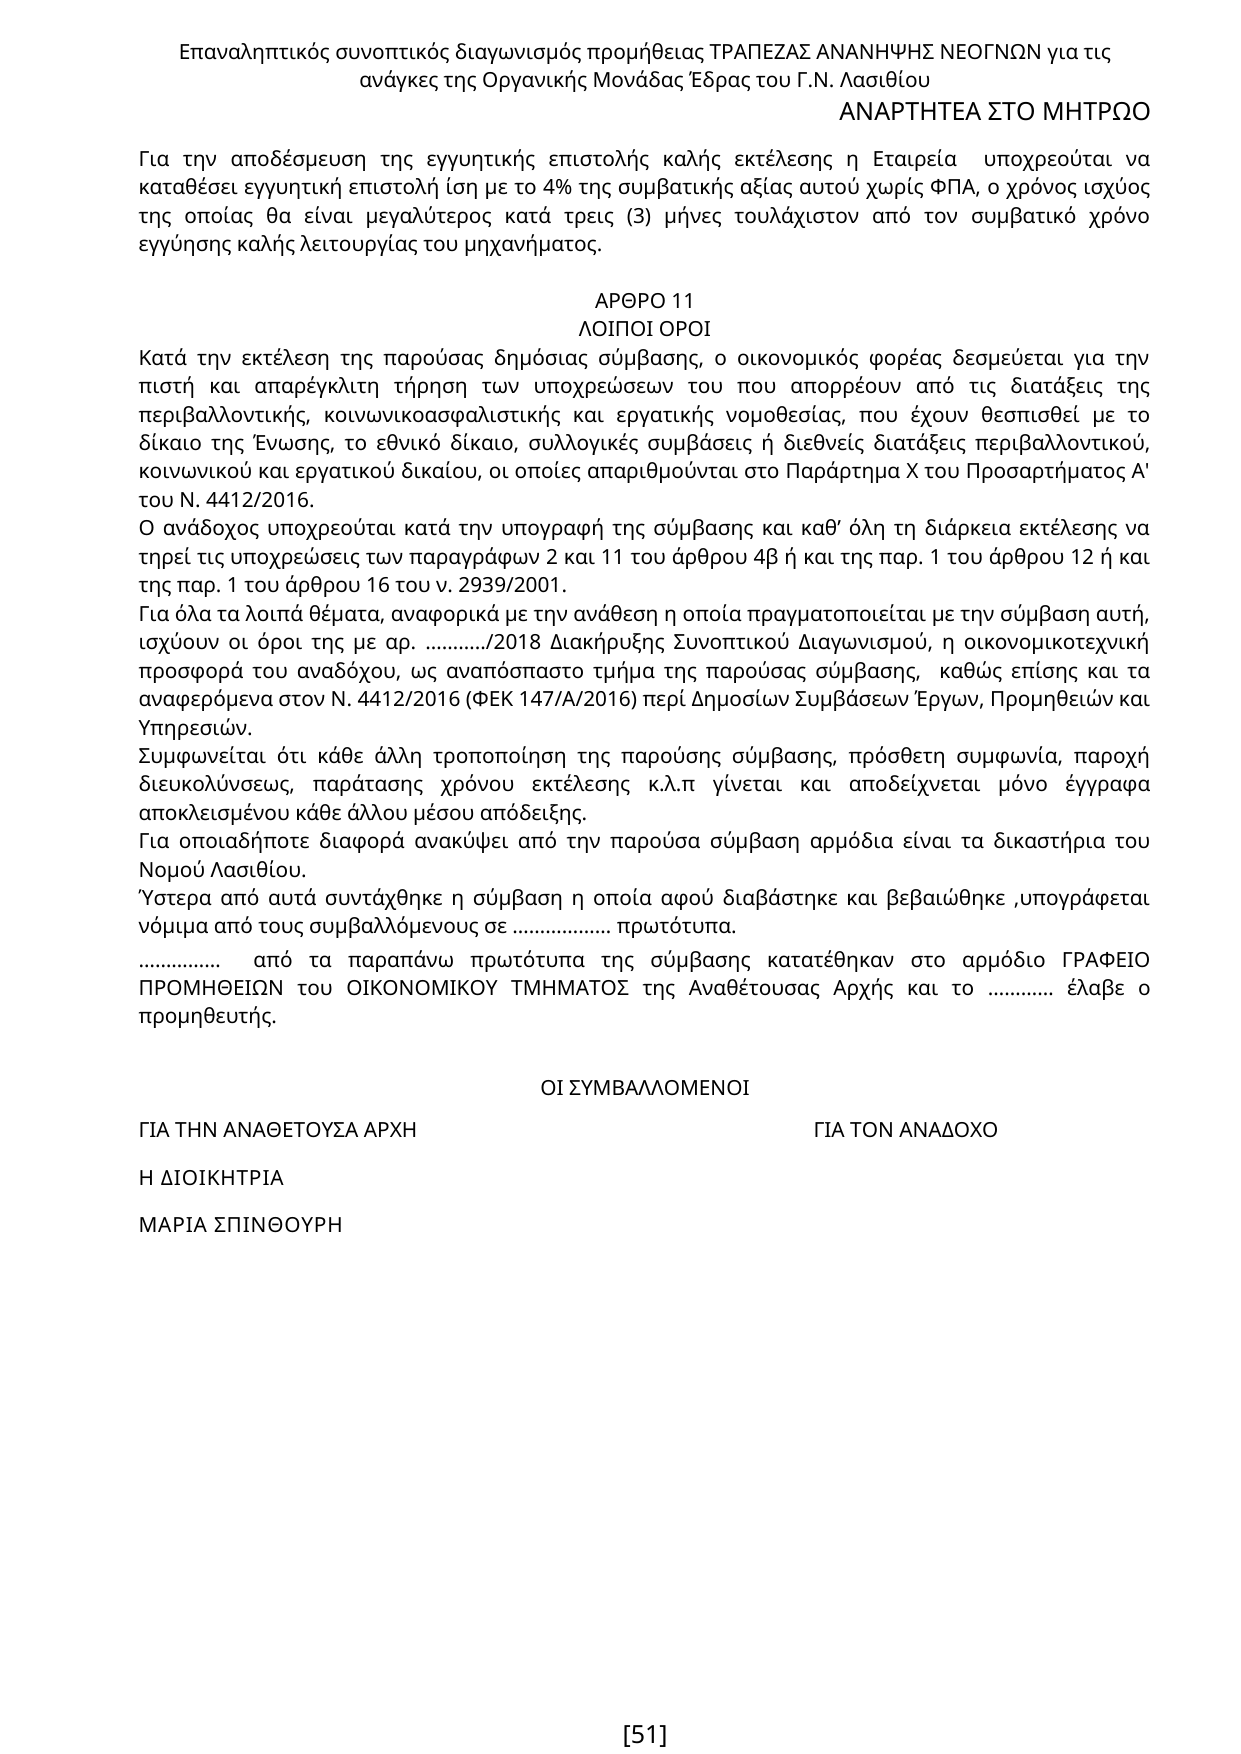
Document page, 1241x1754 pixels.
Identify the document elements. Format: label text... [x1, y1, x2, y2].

text Συμφωνείται ότι κάθε άλλη τροποποίηση της παρούσης σύμβασης, πρόσθετη συμφωνία, παροχή διευκολύνσεως, παράτασης χρόνου εκτέλεσης κ.λ.π γίνεται και αποδείχνεται μόνο έγγραφα αποκλεισμένου κάθε άλλου μέσου απόδειξης. [138, 741, 1151, 826]
text Για την αποδέσμευση της εγγυητικής επιστολής καλής εκτέλεσης η Εταιρεία υποχρεούται να καταθέσει εγγυητική επιστολή ίση με το 4% της συμβατικής αξίας αυτού χωρίς ΦΠΑ, ο χρόνος ισχύος της οποίας θα είναι μεγαλύτερος κατά τρεις (3) μήνες τουλάχιστον από τον συμβατικό χρόνο εγγύησης καλής λειτουργίας του μηχανήματος. [138, 144, 1151, 258]
text ΑΡΘΡΟ 11 [138, 286, 1151, 314]
text Για οποιαδήποτε διαφορά ανακύψει από την παρούσα σύμβαση αρμόδια είναι τα δικαστήρια του Νομού Λασιθίου. [138, 826, 1151, 883]
text Κατά την εκτέλεση της παρούσας δημόσιας σύμβασης, ο οικονομικός φορέας δεσμεύεται για την πιστή και απαρέγκλιτη τήρηση των υποχρεώσεων του που απορρέουν από τις διατάξεις της περιβαλλοντικής, κοινωνικοασφαλιστικής και εργατικής νομοθεσίας, που έχουν θεσπισθεί με το δίκαιο της Ένωσης, το εθνικό δίκαιο, συλλογικές συμβάσεις ή διεθνείς διατάξεις περιβαλλοντικού, κοινωνικού και εργατικού δικαίου, οι οποίες απαριθμούνται στο Παράρτημα X του Προσαρτήματος Α' του Ν. 4412/2016. [138, 343, 1151, 513]
text ΜΑΡΙΑ ΣΠΙΝΘΟΥΡΗ [138, 1210, 1151, 1238]
text Ο ανάδοχος υποχρεούται κατά την υπογραφή της σύμβασης και καθ’ όλη τη διάρκεια εκτέλεσης να τηρεί τις υποχρεώσεις των παραγράφων 2 και 11 του άρθρου 4β ή και της παρ. 1 του άρθρου 12 ή και της παρ. 1 του άρθρου 16 του ν. 2939/2001. [138, 513, 1151, 599]
text ΟΙ ΣΥΜΒΑΛΛΟΜΕΝΟΙ [138, 1073, 1151, 1101]
text Ύστερα από αυτά συντάχθηκε η σύμβαση η οποία αφού διαβάστηκε και βεβαιώθηκε ,υπογράφεται νόμιμα από τους συμβαλλόμενους σε ……………… πρωτότυπα. [138, 883, 1151, 940]
text Για όλα τα λοιπά θέματα, αναφορικά με την ανάθεση η οποία πραγματοποιείται με την σύμβαση αυτή, ισχύουν οι όροι της με αρ. ………../2018 Διακήρυξης Συνοπτικού Διαγωνισμού, η οικονομικοτεχνική προσφορά του αναδόχου, ως αναπόσπαστο τμήμα της παρούσας σύμβασης, καθώς επίσης και τα αναφερόμενα στον Ν. 4412/2016 (ΦΕΚ 147/Α/2016) περί Δημοσίων Συμβάσεων Έργων, Προμηθειών και Υπηρεσιών. [138, 599, 1151, 741]
text Η ΔΙΟΙΚΗΤΡΙΑ [138, 1163, 1151, 1191]
text …………… από τα παραπάνω πρωτότυπα της σύμβασης κατατέθηκαν στο αρμόδιο ΓΡΑΦΕΙΟ ΠΡΟΜΗΘΕΙΩΝ του ΟΙΚΟΝΟΜΙΚΟΥ ΤΜΗΜΑΤΟΣ της Αναθέτουσας Αρχής και το ………… έλαβε ο προμηθευτής. [138, 945, 1151, 1030]
text ΛΟΙΠΟΙ ΟΡΟΙ [138, 314, 1151, 343]
text ΓΙΑ ΤΗΝ ΑΝΑΘΕΤΟΥΣΑ ΑΡΧΗ ΓΙΑ ΤΟΝ ΑΝΑΔΟΧΟ [138, 1115, 1151, 1144]
